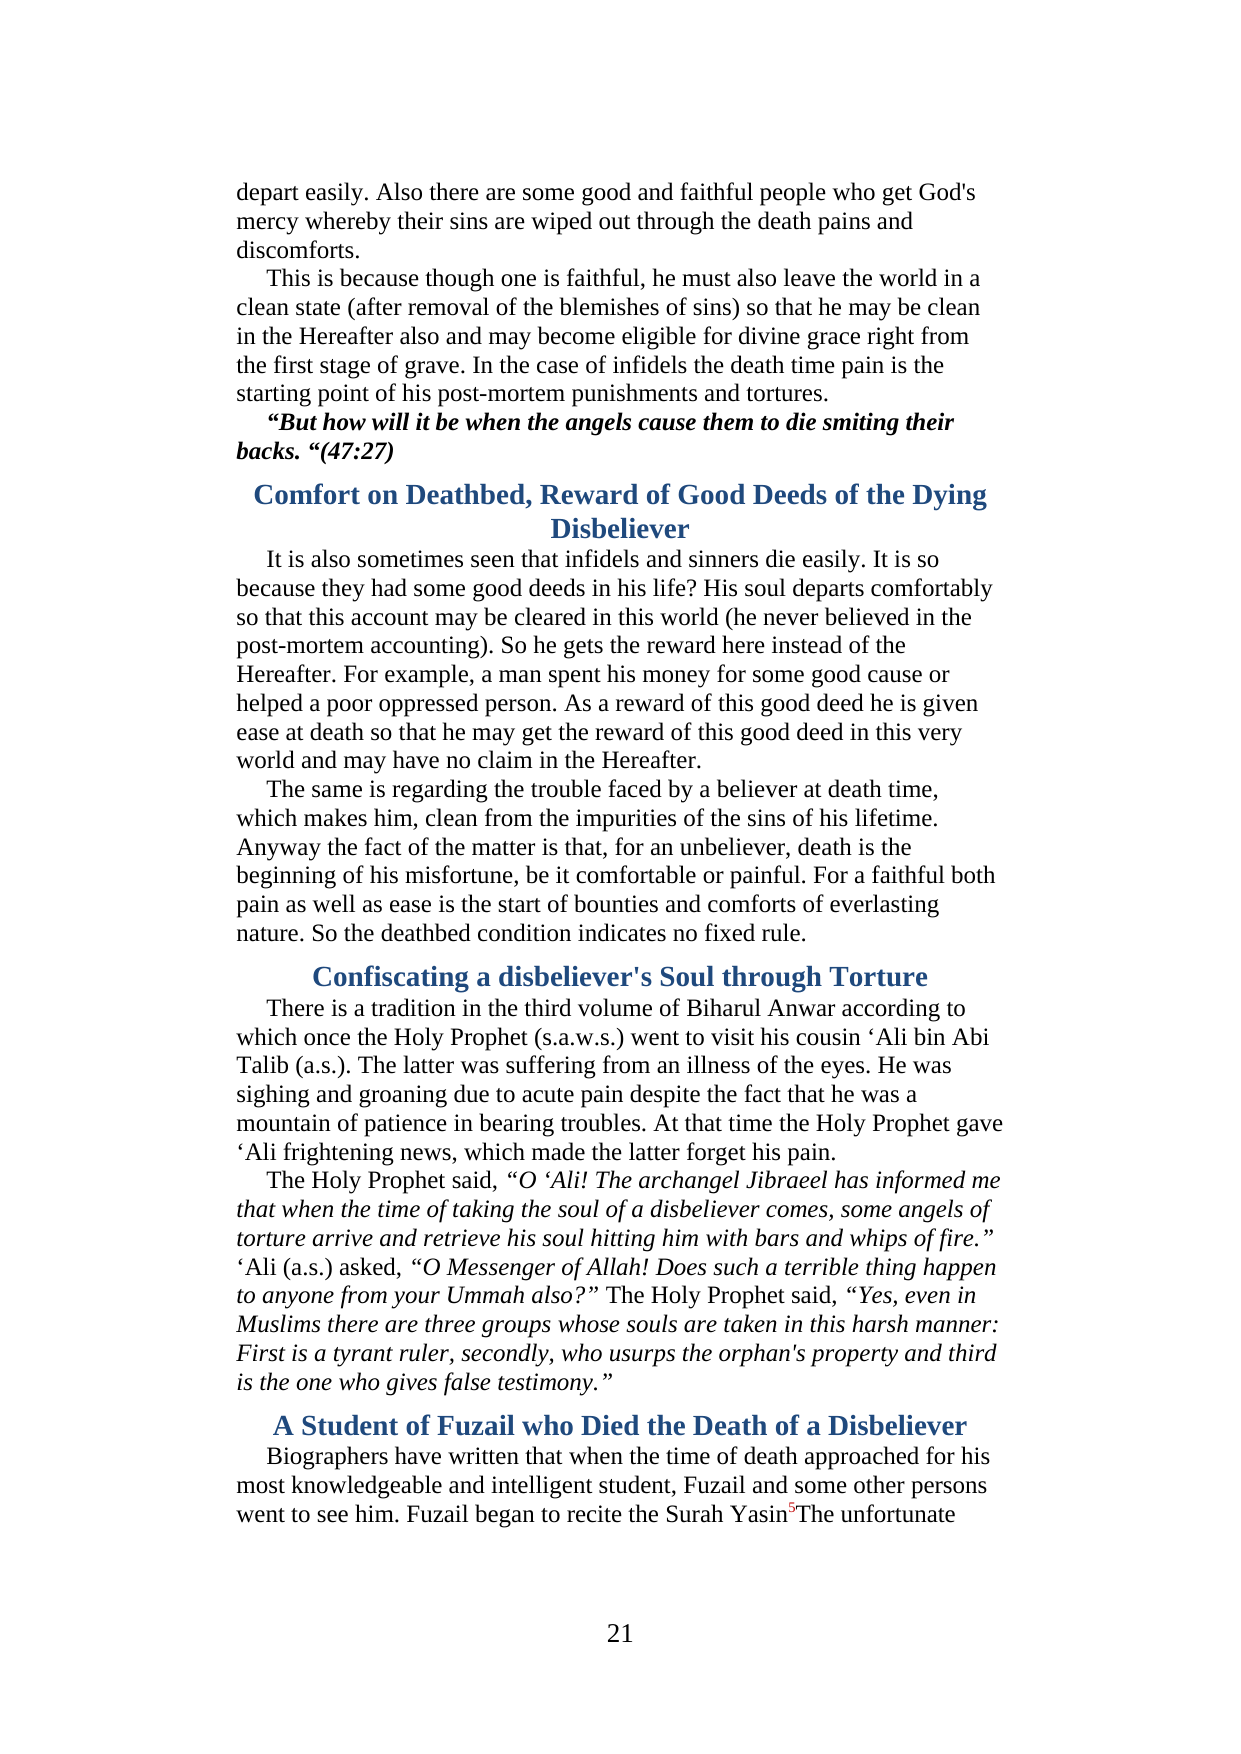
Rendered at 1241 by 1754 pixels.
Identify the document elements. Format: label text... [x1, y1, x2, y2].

text “But how will it be when the angels cause them to die smiting their backs. “(47:27) [236, 407, 1004, 465]
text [236, 177, 1004, 263]
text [236, 1441, 1004, 1528]
text The Holy Prophet said, “O ‘Ali! The archangel Jibraeel has informed me that when the time of taking the soul of a disbeliever comes, some angels of torture arrive and retrieve his soul hitting him with bars and whips of fire.” ‘Ali (a.s.) asked, “O Messenger of Allah! Does such a terrible thing happen to anyone from your Ummah also?” The Holy Prophet said, “Yes, even in Muslims there are three groups whose souls are taken in this harsh manner: First is a tyrant ruler, secondly, who usurps the orphan's property and third is the one who gives false testimony.” [236, 1165, 1004, 1395]
text This is because though one is faithful, he must also leave the world in a clean state (after removal of the blemishes of sins) so that he may be clean in the Hereafter also and may become eligible for divine grace right from the first stage of grave. In the case of infidels the death time pain is the starting point of his post-mortem punishments and tortures. [236, 263, 1004, 407]
text The same is regarding the trouble faced by a believer at death time, which makes him, clean from the impurities of the sins of his lifetime. Anyway the fact of the matter is that, for an unbeliever, death is the beginning of his misfortune, be it comfortable or painful. For a faithful both pain as well as ease is the start of bounties and comforts of everlasting nature. So the deathbed condition indicates no fixed rule. [236, 774, 1004, 947]
subtitle Comfort on Deathbed, Reward of Good Deeds of the Dying Disbeliever [236, 477, 1004, 544]
subtitle Confiscating a disbeliever's Soul through Torture [236, 959, 1004, 993]
text There is a tradition in the third volume of Biharul Anwar according to which once the Holy Prophet (s.a.w.s.) went to visit his cousin ‘Ali bin Abi Talib (a.s.). The latter was suffering from an illness of the eyes. He was sighing and groaning due to acute pain despite the fact that he was a mountain of patience in bearing troubles. At that time the Holy Prophet gave ‘Ali frightening news, which made the latter forget his pain. [236, 993, 1004, 1165]
text It is also sometimes seen that infidels and sinners die easily. It is so because they had some good deeds in his life? His soul departs comfortably so that this account may be cleared in this world (he never believed in the post-mortem accounting). So he gets the reward here instead of the Hereafter. For example, a man spent his money for some good cause or helped a poor oppressed person. As a reward of this good deed he is given ease at death so that he may get the reward of this good deed in this very world and may have no claim in the Hereafter. [236, 544, 1004, 774]
subtitle A Student of Fuzail who Died the Death of a Disbeliever [236, 1408, 1004, 1441]
